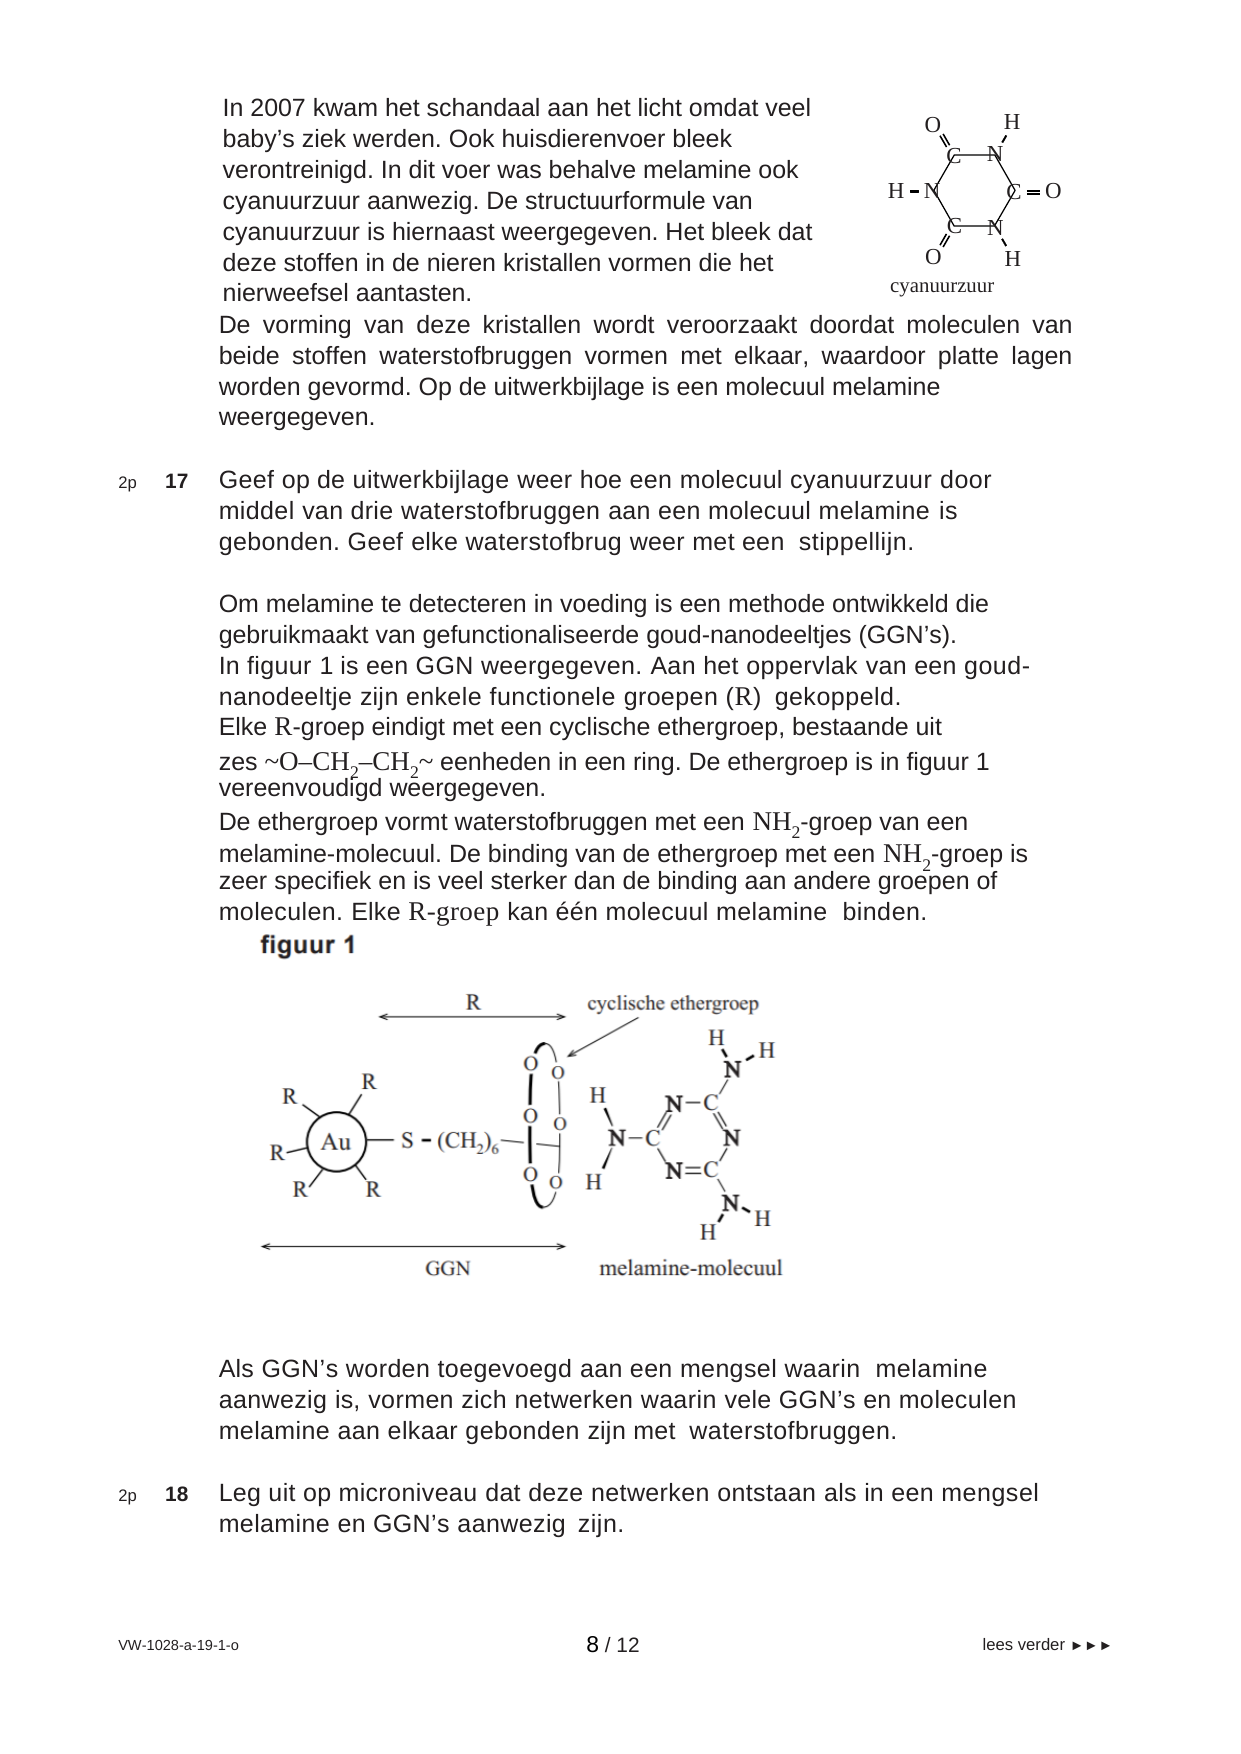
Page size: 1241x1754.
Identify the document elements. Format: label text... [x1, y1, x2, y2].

text weergegeven. [218, 403, 1136, 431]
text gebonden. Geef elke waterstofbrug weer met een stippellijn. [218, 527, 1136, 556]
text zes ~O–CH2–CH2~ eenheden in een ring. De ethergroep is in figuur 1 vereenvoudigd weergegeven. [218, 744, 1136, 802]
text O H [924, 108, 1136, 137]
text melamine-molecuul. De binding van de ethergroep met een NH2-groep is zeer specifiek en is veel sterker dan de binding aan andere groepen of [218, 837, 1072, 894]
text Om melamine te detecteren in voeding is een methode ontwikkeld die gebruikmaakt van gefunctionaliseerde goud-nanodeeltjes (GGN’s). [218, 589, 1136, 648]
text 2p 17 Geef op de uitwerkbijlage weer hoe een molecuul cyanuurzuur door middel van drie waterstofbruggen aan een molecuul melamine is [118, 465, 1003, 525]
text 2p 18 Leg uit op microniveau dat deze netwerken ontstaan als in een mengsel melamine en GGN’s aanwezig zijn. [118, 1478, 1050, 1538]
text verontreinigd. In dit voer was behalve melamine ook cyanuurzuur aanwezig. De structuurformule van [222, 155, 844, 214]
text De vorming van deze kristallen wordt veroorzaakt doordat moleculen van beide stoffen waterstofbruggen vormen met elkaar, waardoor platte lagen worden gevormd. Op de uitwerkbijlage is een molecuul melamine [218, 309, 1074, 400]
text O H [849, 248, 1097, 271]
text nierweefsel aantasten. [222, 279, 844, 307]
text Als GGN’s worden toegevoegd aan een mengsel waarin melamine [218, 1354, 1136, 1382]
text cyanuurzuur [890, 273, 1136, 297]
text H N C O C N [888, 177, 1062, 240]
text cyanuurzuur is hiernaast weergegeven. Het bleek dat deze stoffen in de nieren kristallen vormen die het [222, 217, 844, 277]
picture [218, 926, 822, 1294]
text Elke R-groep eindigt met een cyclische ethergroep, bestaande uit [218, 711, 1136, 742]
text aanwezig is, vormen zich netwerken waarin vele GGN’s en moleculen melamine aan elkaar gebonden zijn met waterstofbruggen. [218, 1385, 1072, 1445]
text In 2007 kwam het schandaal aan het licht omdat veel baby’s ziek werden. Ook huisdierenvoer bleek [222, 93, 844, 152]
text In figuur 1 is een GGN weergegeven. Aan het oppervlak van een goud- nanodeeltje zijn enkele functionele groepen (R) gekoppeld. [218, 651, 1136, 711]
text De ethergroep vormt waterstofbruggen met een NH2-groep van een [218, 803, 1136, 837]
text C N [849, 140, 1101, 169]
text moleculen. Elke R-groep kan één molecuul melamine binden. [218, 895, 1136, 926]
